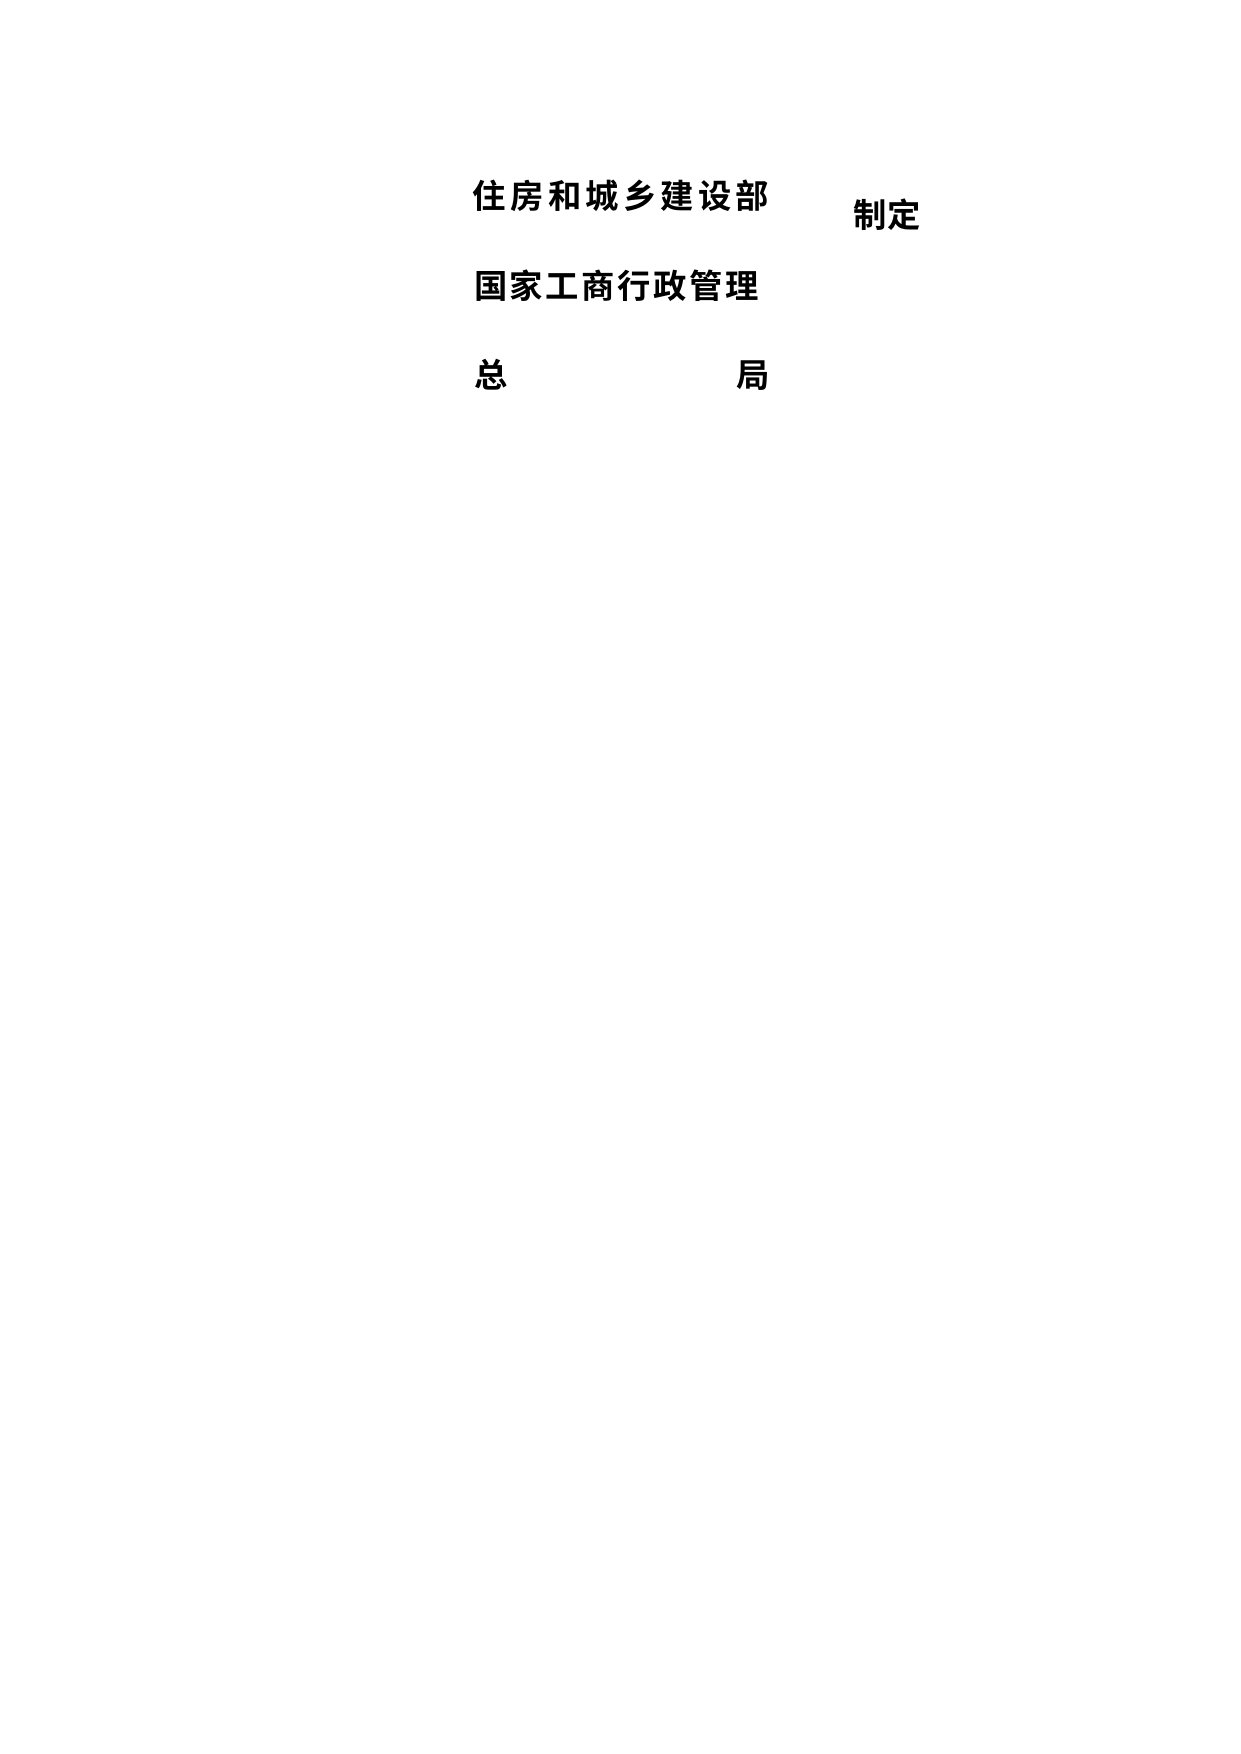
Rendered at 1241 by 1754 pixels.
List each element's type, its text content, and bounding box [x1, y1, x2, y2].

text 国家工商行政管理 [187, 251, 769, 316]
text 住房和城乡建设部 [187, 162, 769, 227]
text 总局 [187, 340, 769, 405]
